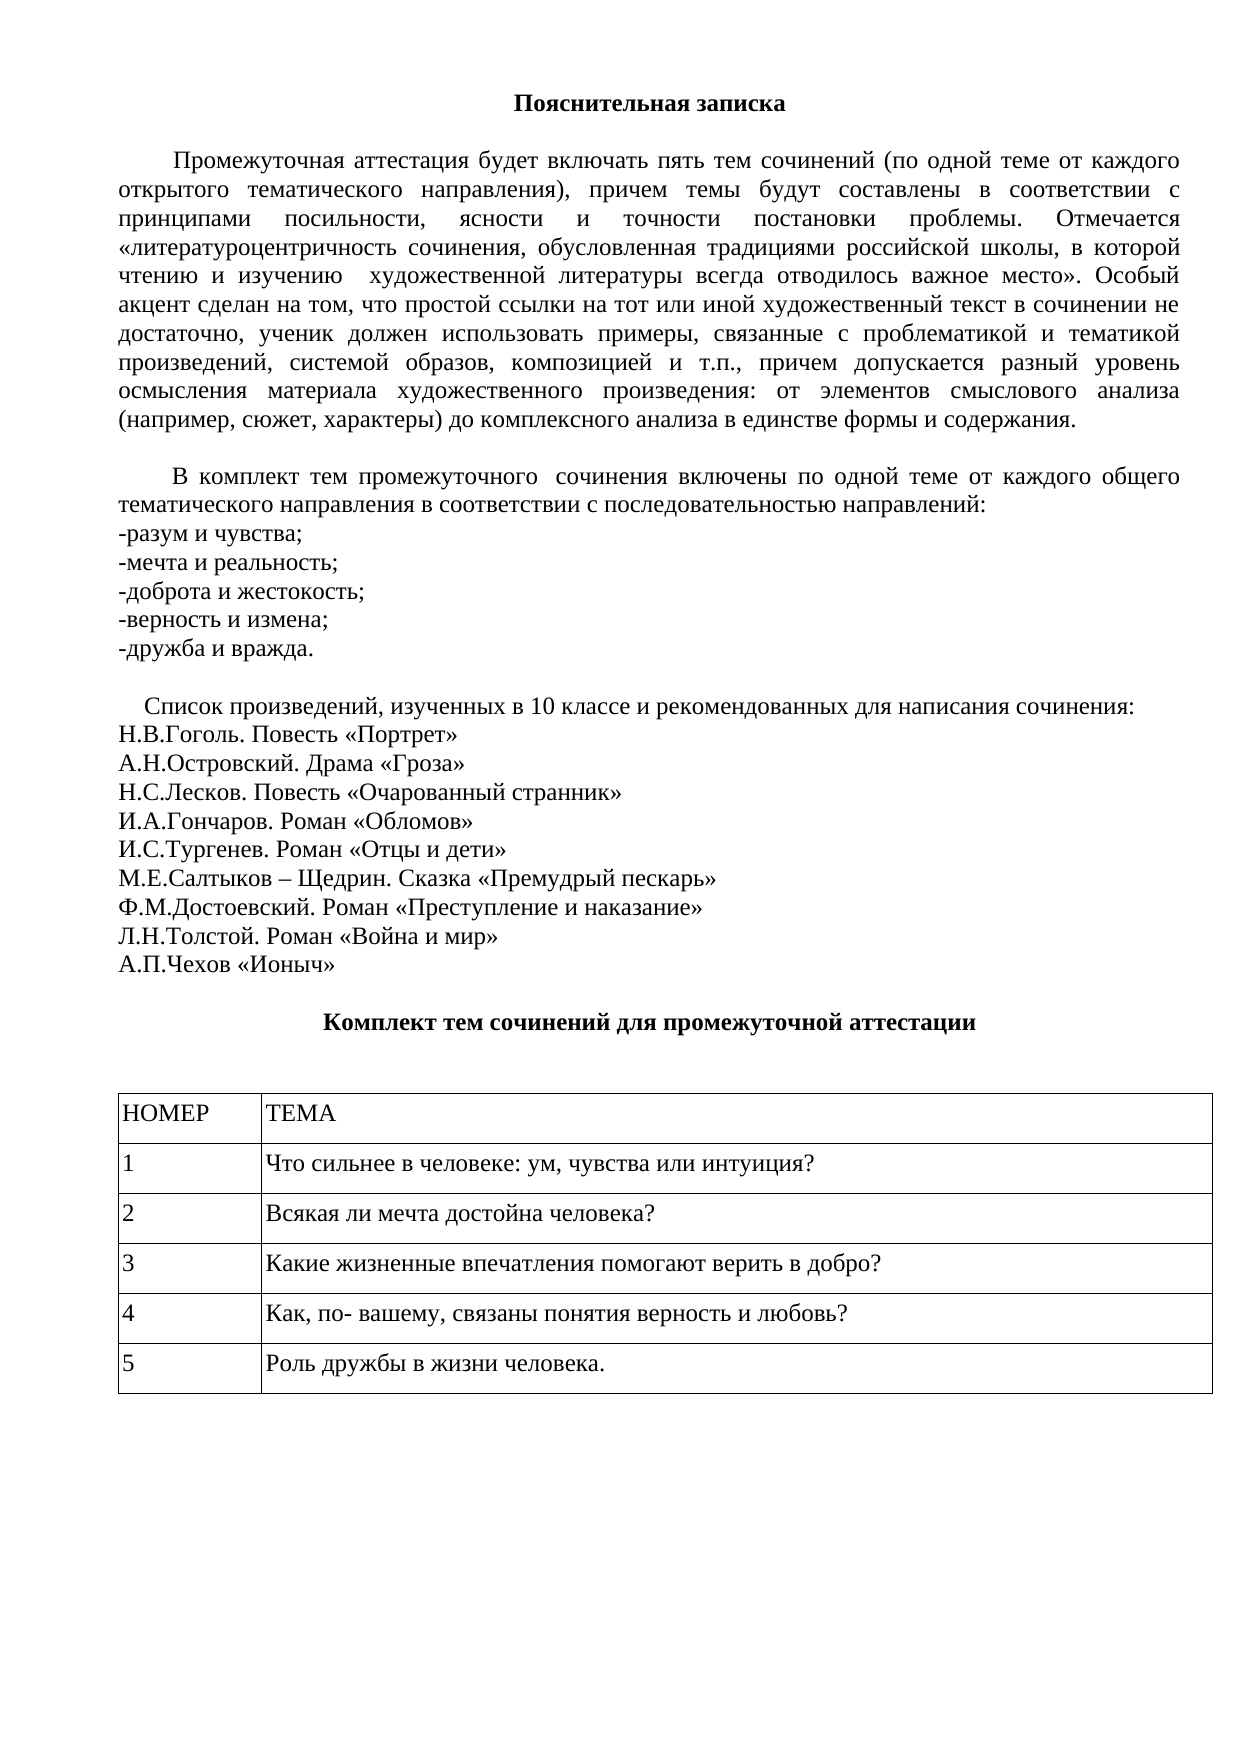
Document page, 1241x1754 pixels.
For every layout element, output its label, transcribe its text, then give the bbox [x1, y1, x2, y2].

table_cell 2 [119, 1194, 261, 1243]
text В комплект тем промежуточного сочинения включены по одной теме от каждого общего тематического направления в соответствии с последовательностью направлений: [118, 461, 1181, 518]
text Комплект тем сочинений для промежуточной аттестации [118, 1007, 1181, 1036]
table_header НОМЕР [119, 1094, 261, 1143]
table_cell Как, по- вашему, связаны понятия верность и любовь? [262, 1294, 1212, 1343]
text И.А.Гончаров. Роман «Обломов» [118, 806, 1181, 834]
table_cell 5 [119, 1344, 261, 1393]
text Л.Н.Толстой. Роман «Война и мир» [118, 921, 1181, 949]
table_cell 1 [119, 1144, 261, 1193]
text -доброта и жестокость; [118, 576, 1181, 604]
text Н.С.Лесков. Повесть «Очарованный странник» [118, 777, 1181, 806]
text Пояснительная записка [118, 88, 1181, 117]
table_cell Роль дружбы в жизни человека. [262, 1344, 1212, 1393]
text -разум и чувства; [118, 518, 1181, 547]
table_cell 4 [119, 1294, 261, 1343]
text -дружба и вражда. [118, 633, 1181, 662]
table_cell 3 [119, 1244, 261, 1293]
text Список произведений, изученных в 10 классе и рекомендованных для написания сочинения: [118, 691, 1181, 719]
text Н.В.Гоголь. Повесть «Портрет» [118, 719, 1181, 748]
table_cell Что сильнее в человеке: ум, чувства или интуиция? [262, 1144, 1212, 1193]
text -верность и измена; [118, 604, 1181, 633]
text М.Е.Салтыков – Щедрин. Сказка «Премудрый пескарь» [118, 863, 1181, 892]
text А.Н.Островский. Драма «Гроза» [118, 748, 1181, 777]
text И.С.Тургенев. Роман «Отцы и дети» [118, 834, 1181, 863]
text -мечта и реальность; [118, 547, 1181, 576]
text А.П.Чехов «Ионыч» [118, 949, 1181, 978]
text Ф.М.Достоевский. Роман «Преступление и наказание» [118, 892, 1181, 921]
table_header ТЕМА [262, 1094, 1212, 1143]
table_cell Какие жизненные впечатления помогают верить в добро? [262, 1244, 1212, 1293]
text Промежуточная аттестация будет включать пять тем сочинений (по одной теме от каждого открытого тематического направления), причем темы будут составлены в соответствии с принципами посильности, ясности и точности постановки проблемы. Отмечается «литературоцентричность сочинения, обусловленная традициями российской школы, в которой чтению и изучению художественной литературы всегда отводилось важное место». Особый акцент сделан на том, что простой ссылки на тот или иной художественный текст в сочинении не достаточно, ученик должен использовать примеры, связанные с проблематикой и тематикой произведений, системой образов, композицией и т.п., причем допускается разный уровень осмысления материала художественного произведения: от элементов смыслового анализа (например, сюжет, характеры) до комплексного анализа в единстве формы и содержания. [118, 145, 1181, 433]
table_cell Всякая ли мечта достойна человека? [262, 1194, 1212, 1243]
